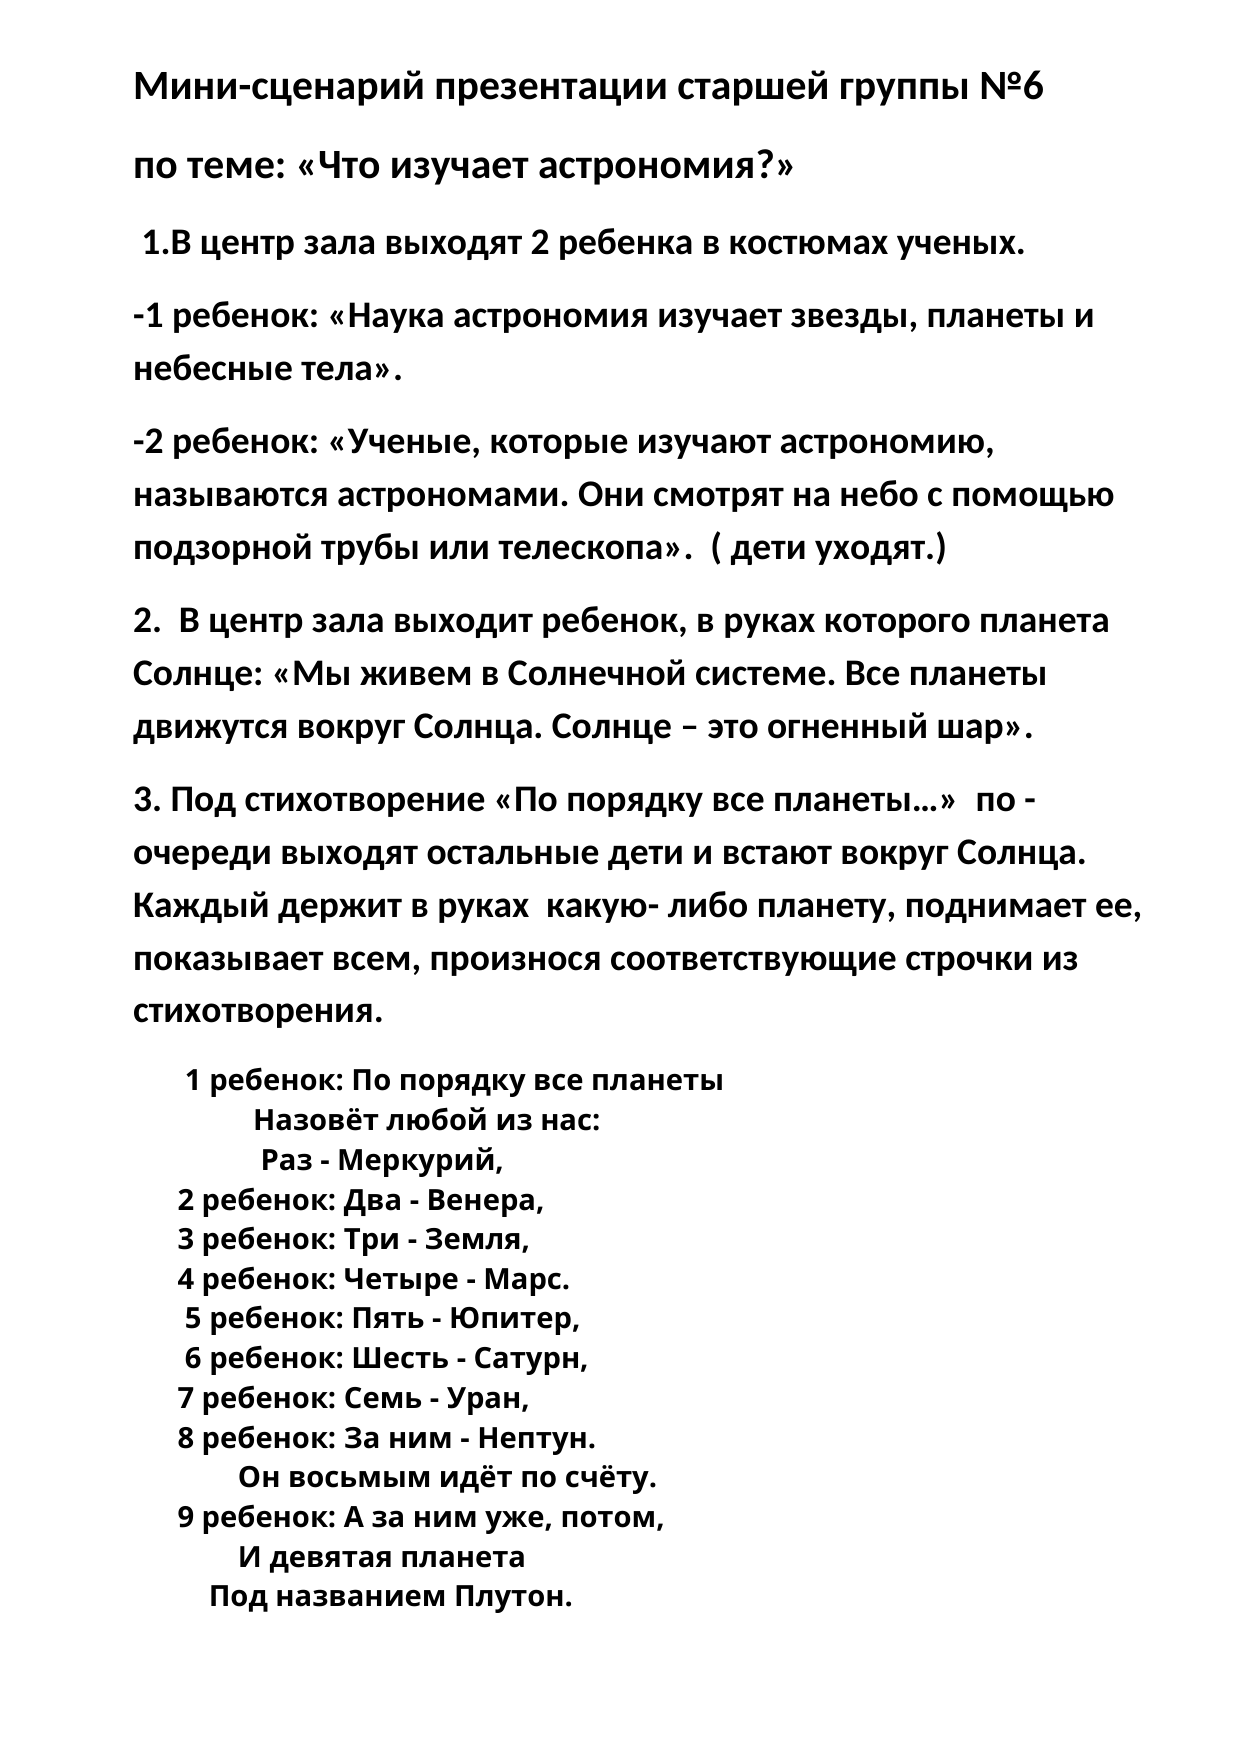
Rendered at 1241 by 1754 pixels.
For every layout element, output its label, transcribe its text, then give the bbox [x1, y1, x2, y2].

text 6 ребенок: Шесть - Сатурн, [177, 1337, 1152, 1377]
text -2 ребенок: «Ученые, которые изучают астрономию, называются астрономами. Они смотрят на небо с помощью подзорной трубы или телескопа». ( дети уходят.) [133, 417, 1152, 569]
text 3 ребенок: Три - Земля, [177, 1218, 1152, 1258]
text Раз - Меркурий, [177, 1139, 1152, 1179]
text 3. Под стихотворение «По порядку все планеты…» по - очереди выходят остальные дети и встают вокруг Солнца. Каждый держит в руках какую- либо планету, поднимает ее, показывает всем, произнося соответствующие строчки из стихотворения. [133, 775, 1152, 1032]
text Он восьмым идёт по счёту. [177, 1457, 1152, 1496]
text Мини-сценарий презентации старшей группы №6 [133, 59, 1152, 110]
text 4 ребенок: Четыре - Марс. [177, 1258, 1152, 1298]
text 2. В центр зала выходит ребенок, в руках которого планета Солнце: «Мы живем в Солнечной системе. Все планеты движутся вокруг Солнца. Солнце – это огненный шар». [133, 596, 1152, 748]
text 1.В центр зала выходят 2 ребенка в костюмах ученых. [133, 218, 1152, 263]
text -1 ребенок: «Наука астрономия изучает звезды, планеты и небесные тела». [133, 291, 1152, 390]
text 8 ребенок: За ним - Нептун. [177, 1417, 1152, 1457]
text 9 ребенок: А за ним уже, потом, [177, 1496, 1152, 1536]
text по теме: «Что изучает астрономия?» [133, 138, 1152, 189]
text 1 ребенок: По порядку все планеты [177, 1060, 1152, 1099]
text Назовёт любой из нас: [177, 1099, 1152, 1139]
text 2 ребенок: Два - Венера, [177, 1179, 1152, 1218]
text 5 ребенок: Пять - Юпитер, [177, 1298, 1152, 1337]
text 7 ребенок: Семь - Уран, [177, 1377, 1152, 1417]
text И девятая планета [177, 1536, 1152, 1576]
text Под названием Плутон. [133, 1576, 1152, 1615]
